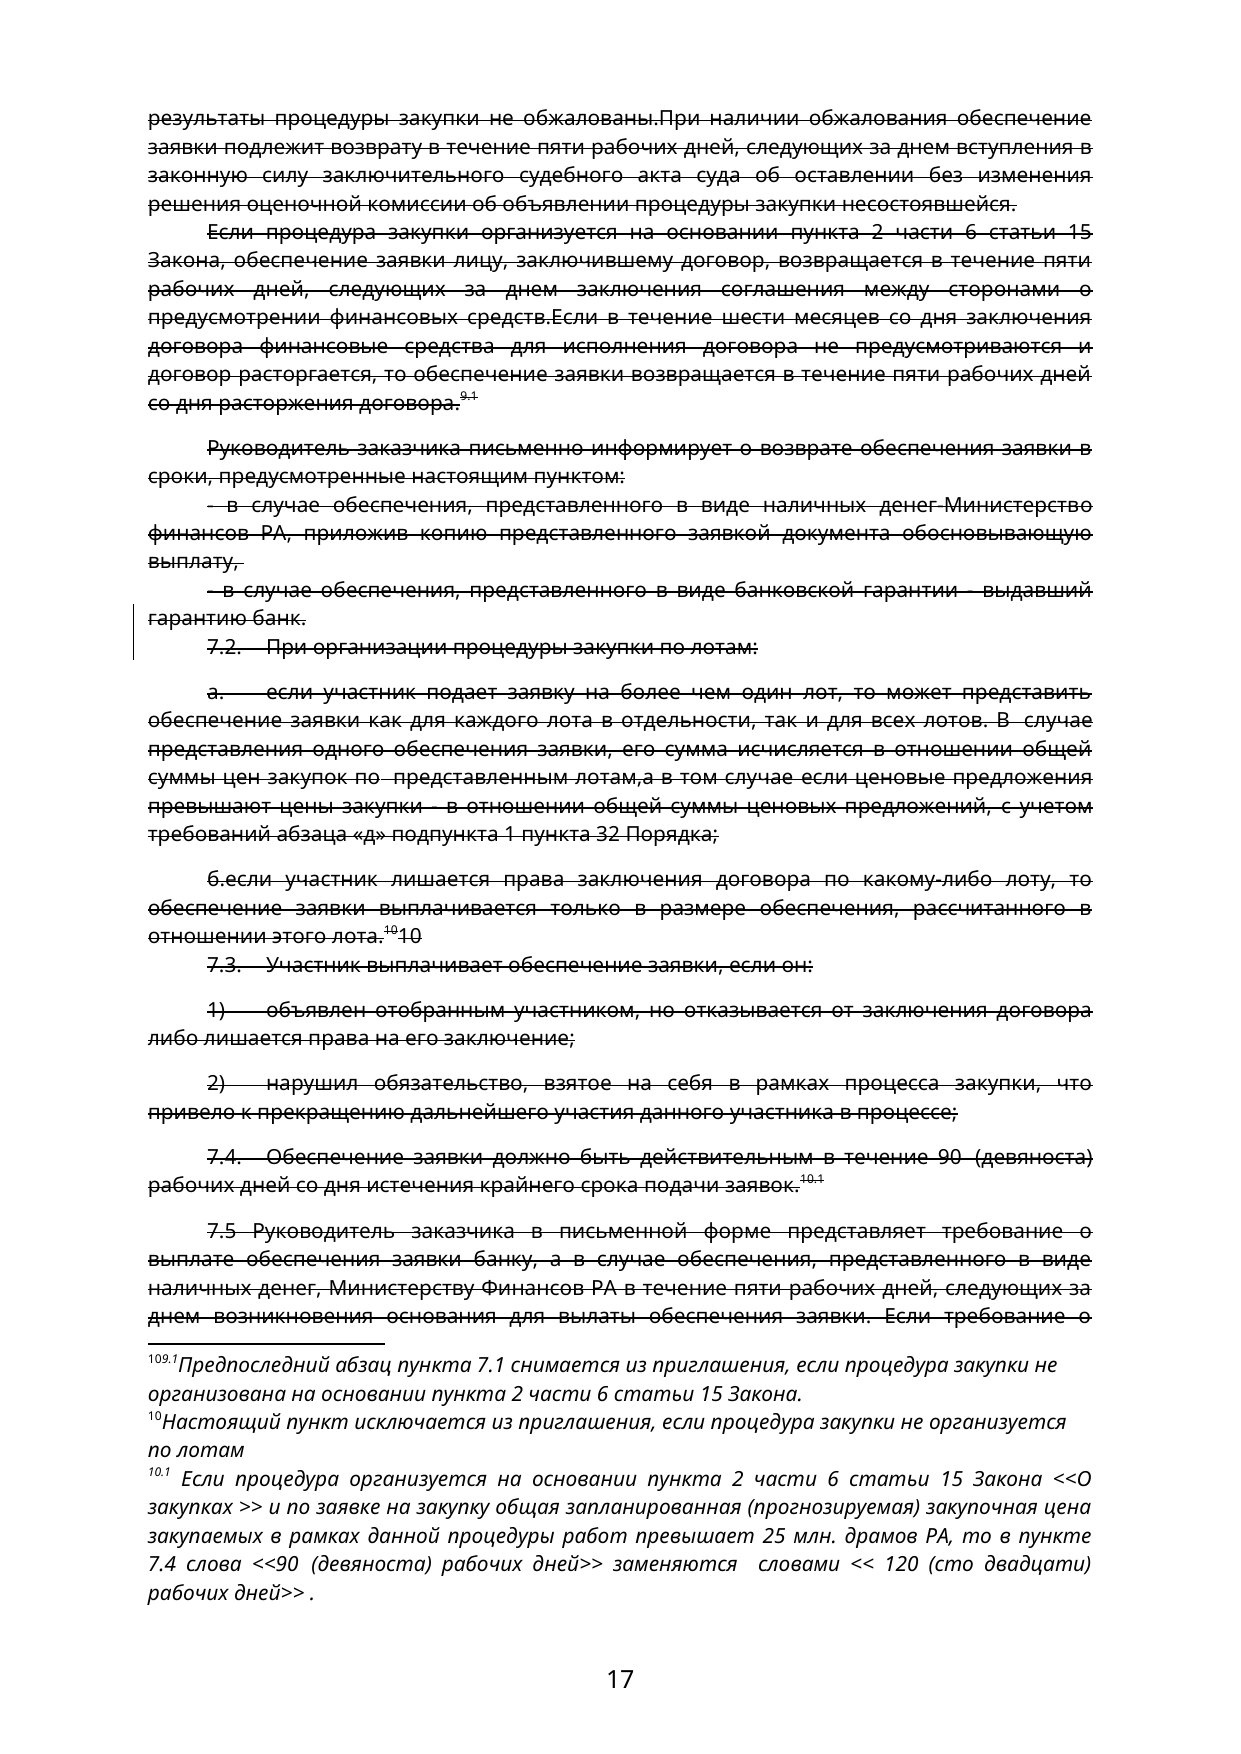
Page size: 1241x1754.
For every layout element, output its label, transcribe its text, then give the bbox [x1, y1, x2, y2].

text 2) нарушил обязательство, взятое на себя в рамках процесса закупки, что привело к прекращению дальнейшего участия данного участника в процессе; [148, 1068, 1092, 1125]
text 1) объявлен отобранным участником, но отказывается от заключения договора либо лишается права на его заключение; [148, 995, 1092, 1052]
text 7.4. Обеспечение заявки должно быть действительным в течение 90 (девяноста) рабочих дней со дня истечения крайнего срока подачи заявок.10.1 [148, 1142, 1092, 1199]
text 7.3. Участник выплачивает обеспечение заявки, если он: [148, 950, 1092, 978]
text Если процедура закупки организуется на основании пункта 2 части 6 статьи 15 Закона, обеспечение заявки лицу, заключившему договор, возвращается в течение пяти рабочих дней, следующих за днем заключения соглашения между сторонами о предусмотрении финансовых средств.Если в течение шести месяцев со дня заключения договора финансовые средства для исполнения договора не предусмотриваются и договор расторгается, то обеспечение заявки возвращается в течение пяти рабочих дней со дня расторжения договора.9.1 [148, 217, 1092, 262]
text а. если участник подает заявку на более чем один лот, то может представить обеспечение заявки как для каждого лота в отдельности, так и для всех лотов. В случае представления одного обеспечения заявки, его сумма исчисляется в отношении общей суммы цен закупок по представленным лотам,а в том случае eсли ценовые предложения превышают цены закупки - в отношении общей суммы ценовых предложений, с учетом требований абзаца «д» подпункта 1 пункта 32 Порядка; [148, 809, 1092, 848]
text - в случае обеспечения, представленного в виде банковской гарантии - выдавший гарантию банк. [148, 575, 1092, 632]
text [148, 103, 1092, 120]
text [148, 1290, 1092, 1317]
text б.если участник лишается права заключения договора по какому-либо лоту, то обеспечение заявки выплачивается только в размере обеспечения, рассчитанного в отношении этого лота.10 [148, 864, 1092, 909]
text Руководитель заказчика письменно информирует о возврате обеспечения заявки в сроки, предусмотренные настоящим пунктом: [148, 433, 1092, 490]
text 7.2. При организации процедуры закупки по лотам: [148, 632, 1092, 660]
text б.если участник лишается права заключения договора по какому-либо лоту, то обеспечение заявки выплачивается только в размере обеспечения, рассчитанного в отношении этого лота.10 [148, 911, 1092, 950]
text а. если участник подает заявку на более чем один лот, то может представить обеспечение заявки как для каждого лота в отдельности, так и для всех лотов. В случае представления одного обеспечения заявки, его сумма исчисляется в отношении общей суммы цен закупок по представленным лотам,а в том случае eсли ценовые предложения превышают цены закупки - в отношении общей суммы ценовых предложений, с учетом требований абзаца «д» подпункта 1 пункта 32 Порядка; [148, 677, 1092, 722]
text - в случае обеспечения, представленного в виде наличных денег-Министерствo финансов РА, приложив копию представленного заявкой документа обосновывающую выплату, [148, 536, 1092, 575]
text Если процедура закупки организуется на основании пункта 2 части 6 статьи 15 Закона, обеспечение заявки лицу, заключившему договор, возвращается в течение пяти рабочих дней, следующих за днем заключения соглашения между сторонами о предусмотрении финансовых средств.Если в течение шести месяцев со дня заключения договора финансовые средства для исполнения договора не предусмотриваются и договор расторгается, то обеспечение заявки возвращается в течение пяти рабочих дней со дня расторжения договора.9.1 [148, 377, 1092, 416]
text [148, 121, 1092, 148]
text - в случае обеспечения, представленного в виде наличных денег-Министерствo финансов РА, приложив копию представленного заявкой документа обосновывающую выплату, [148, 490, 1092, 534]
